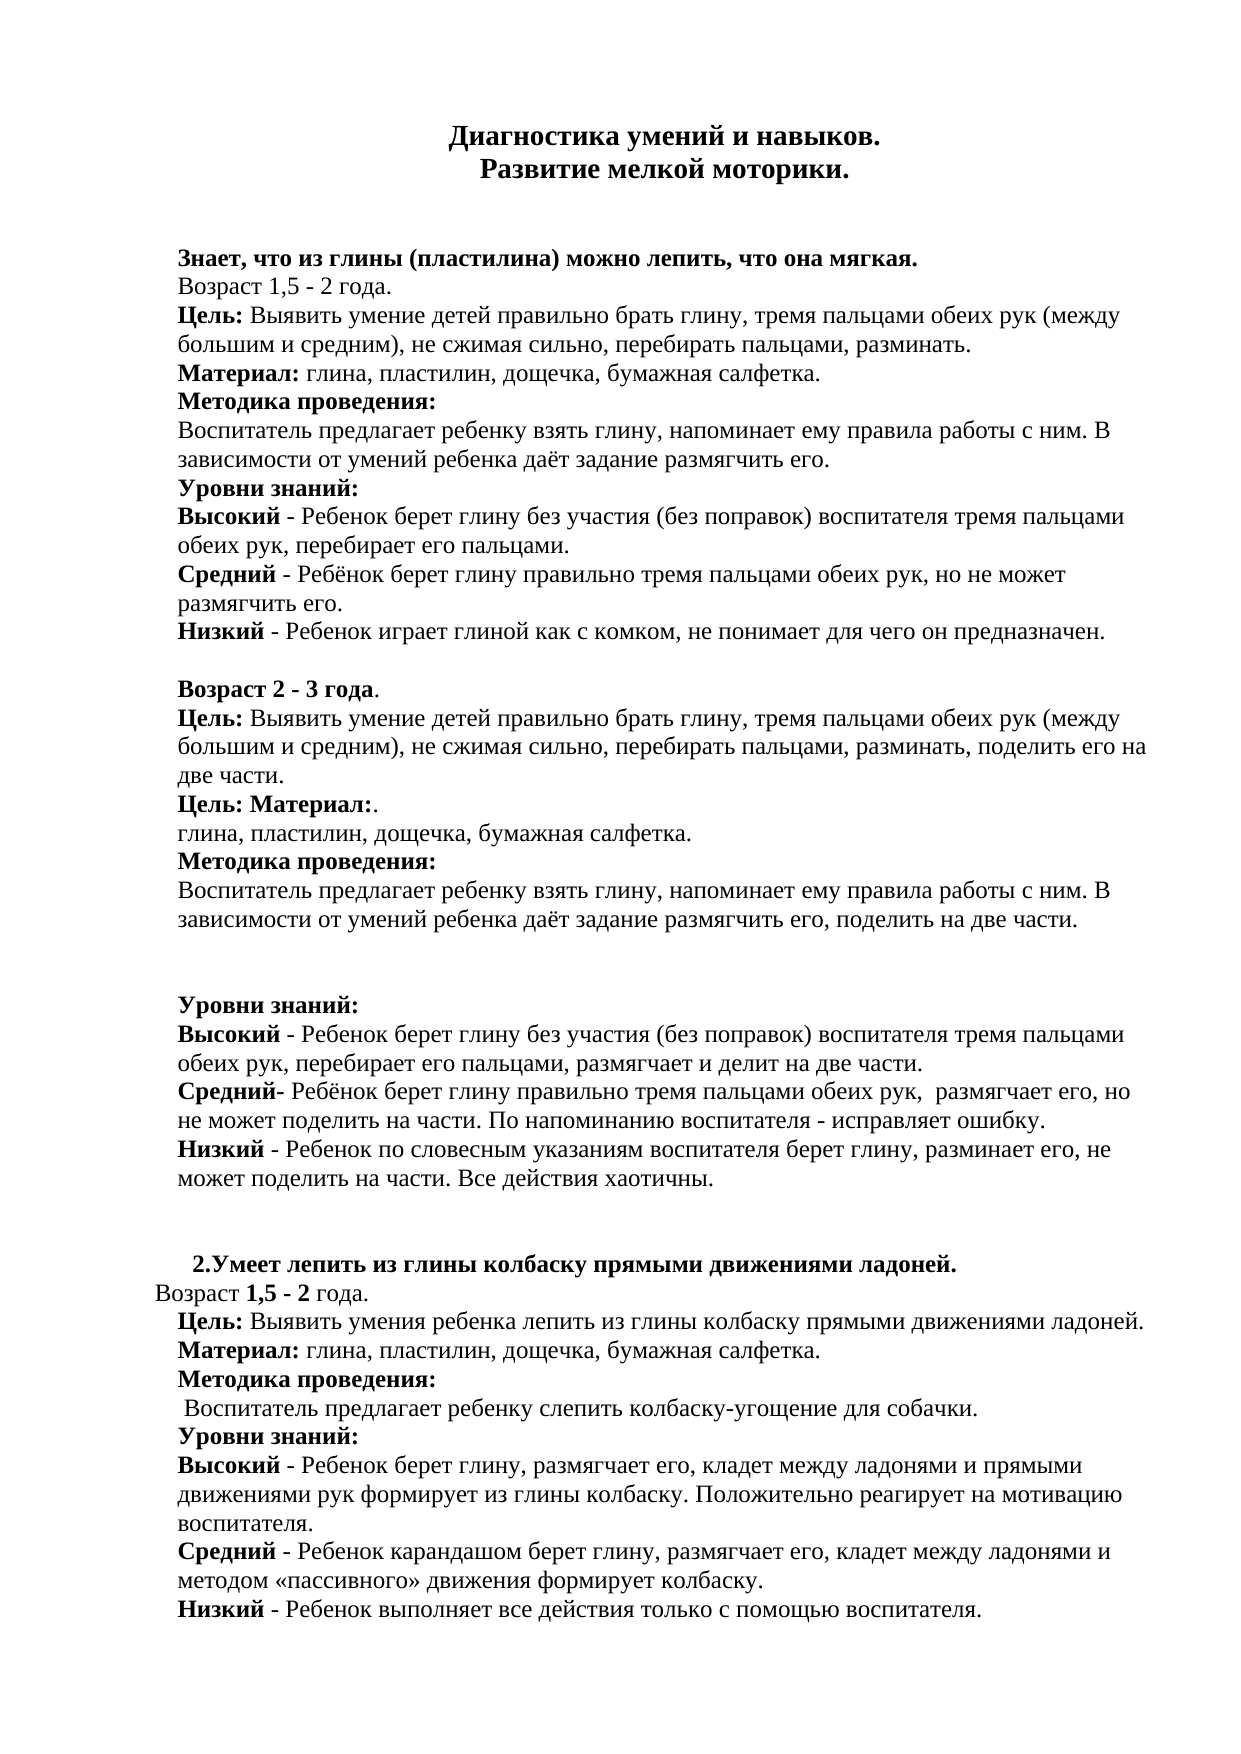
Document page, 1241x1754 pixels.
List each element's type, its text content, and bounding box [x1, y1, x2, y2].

text Высокий - Ребенок берет глину без участия (без поправок) воспитателя тремя пальцами обеих рук, перебирает его пальцами. [177, 501, 1152, 559]
text Возраст 2 - 3 года. [177, 674, 1152, 703]
text Материал: глина, пластилин, дощечка, бумажная салфетка. [177, 1335, 1152, 1364]
text Высокий - Ребенок берет глину без участия (без поправок) воспитателя тремя пальцами обеих рук, перебирает его пальцами, размягчает и делит на две части. [177, 1019, 1152, 1076]
text 2.Умеет лепить из глины колбаску прямыми движениями ладоней. [192, 1249, 1152, 1278]
text Уровни знаний: [177, 1421, 1152, 1450]
text Знает, что из глины (пластилина) можно лепить, что она мягкая. [177, 243, 1152, 271]
text Цель: Материал:. [177, 789, 1152, 818]
text Низкий - Ребенок по словесным указаниям воспитателя берет глину, разминает его, не может поделить на части. Все действия хаотичны. [177, 1134, 1152, 1191]
text Материал: глина, пластилин, дощечка, бумажная салфетка. [177, 358, 1152, 386]
text Воспитатель предлагает ребенку слепить колбаску-угощение для собачки. [177, 1393, 1152, 1421]
text Воспитатель предлагает ребенку взять глину, напоминает ему правила работы с ним. В зависимости от умений ребенка даёт задание размягчить его, поделить на две части. [177, 875, 1152, 933]
text Цель: Выявить умение детей правильно брать глину, тремя пальцами обеих рук (между большим и средним), не сжимая сильно, перебирать пальцами, разминать. [177, 300, 1152, 358]
text Методика проведения: [177, 846, 1152, 875]
text Низкий - Ребенок выполняет все действия только с помощью воспитателя. [177, 1594, 1152, 1623]
text Развитие мелкой моторики. [177, 152, 1152, 185]
text глина, пластилин, дощечка, бумажная салфетка. [177, 818, 1152, 846]
text Методика проведения: [177, 1364, 1152, 1393]
text Воспитатель предлагает ребенку взять глину, напоминает ему правила работы с ним. В зависимости от умений ребенка даёт задание размягчить его. [177, 415, 1152, 473]
text Диагностика умений и навыков. [177, 118, 1152, 152]
text Средний- Ребёнок берет глину правильно тремя пальцами обеих рук, размягчает его, но не может поделить на части. По напоминанию воспитателя - исправляет ошибку. [177, 1076, 1152, 1134]
text Средний - Ребенок карандашом берет глину, размягчает его, кладет между ладонями и методом «пассивного» движения формирует колбаску. [177, 1536, 1152, 1594]
text Возраст 1,5 - 2 года. [154, 1278, 1152, 1306]
text Средний - Ребёнок берет глину правильно тремя пальцами обеих рук, но не может размягчить его. [177, 559, 1152, 616]
text Возраст 1,5 - 2 года. [177, 271, 1152, 300]
text Уровни знаний: [177, 990, 1152, 1019]
text Низкий - Ребенок играет глиной как с комком, не понимает для чего он предназначен. [177, 616, 1152, 645]
text Цель: Выявить умения ребенка лепить из глины колбаску прямыми движениями ладоней. [177, 1306, 1152, 1335]
text Методика проведения: [177, 386, 1152, 415]
text Цель: Выявить умение детей правильно брать глину, тремя пальцами обеих рук (между большим и средним), не сжимая сильно, перебирать пальцами, разминать, поделить его на две части. [177, 703, 1152, 789]
text Уровни знаний: [177, 473, 1152, 501]
